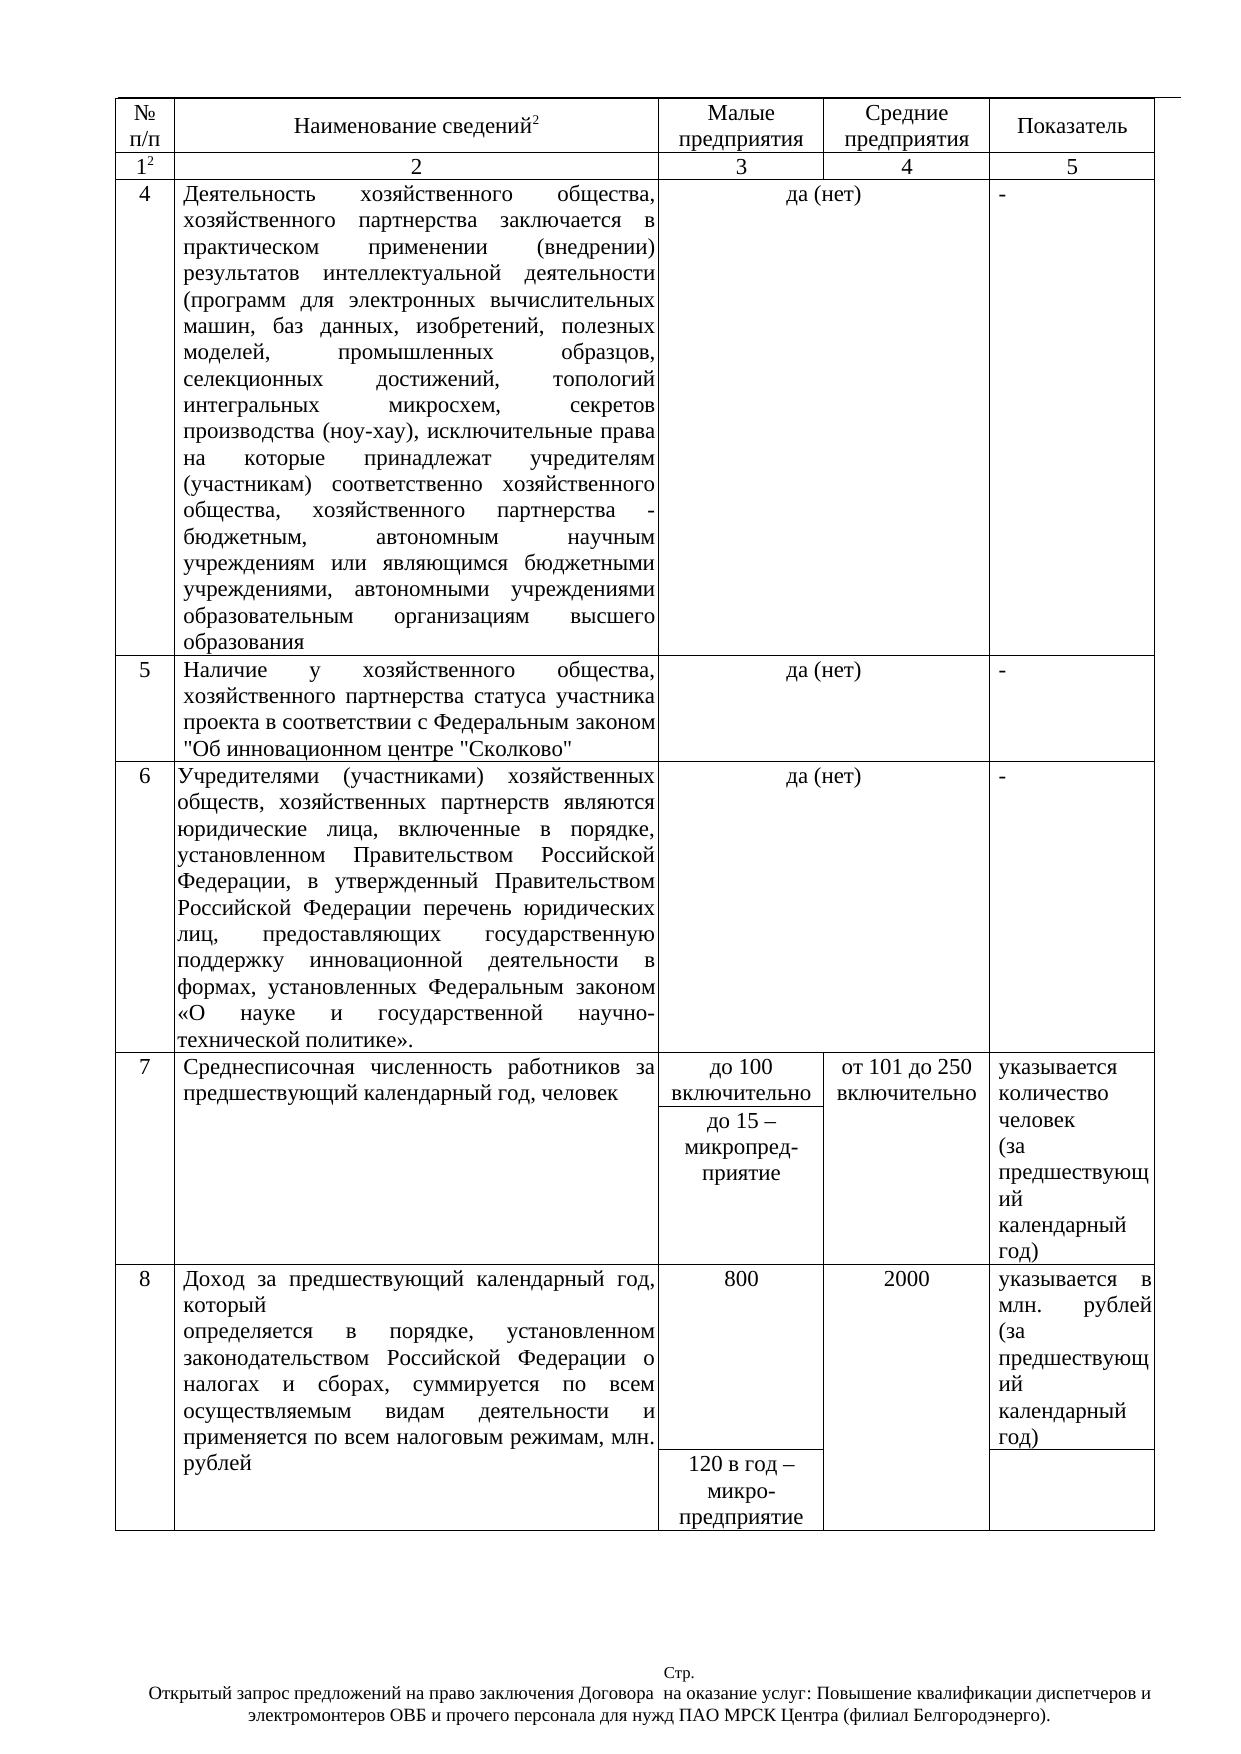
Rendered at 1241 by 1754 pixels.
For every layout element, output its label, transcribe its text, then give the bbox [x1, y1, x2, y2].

table_cell Доход за предшествующий календарный год, который определяется в порядке, установленном законодательством Российской Федерации о налогах и сборах, суммируется по всем осуществляемым видам деятельности и применяется по всем налоговым режимам, млн. рублей [175, 1265, 658, 1529]
table_cell да (нет) [659, 180, 989, 654]
table_cell до 100 включительно [659, 1053, 823, 1106]
table_cell - [990, 656, 1154, 761]
table_cell 8 [116, 1265, 174, 1529]
table_cell Наличие у хозяйственного общества, хозяйственного партнерства статуса участника проекта в соответствии с Федеральным законом "Об инновационном центре "Сколково" [175, 656, 658, 761]
table_cell указывается в млн. рублей (за предшествующий календарный год) [990, 1265, 1154, 1449]
table_cell 6 [116, 762, 174, 1052]
table_cell 4 [824, 153, 989, 179]
table_cell - [990, 180, 1154, 654]
table_cell от 101 до 250 включительно [824, 1053, 989, 1264]
table_cell 2000 [824, 1265, 989, 1529]
table_cell Деятельность хозяйственного общества, хозяйственного партнерства заключается в практическом применении (внедрении) результатов интеллектуальной деятельности (программ для электронных вычислительных машин, баз данных, изобретений, полезных моделей, промышленных образцов, селекционных достижений, топологий интегральных микросхем, секретов производства (ноу-хау), исключительные права на которые принадлежат учредителям (участникам) соответственно хозяйственного общества, хозяйственного партнерства - бюджетным, автономным научным учреждениям или являющимся бюджетными учреждениями, автономными учреждениями образовательным организациям высшего образования [175, 180, 658, 654]
table_cell Среднесписочная численность работников за предшествующий календарный год, человек [175, 1053, 658, 1264]
table_header Показатель [990, 99, 1154, 152]
table_cell 2 [175, 153, 658, 179]
table_cell 5 [990, 153, 1154, 179]
table_cell [990, 1450, 1154, 1529]
table_cell 800 [659, 1265, 823, 1449]
table_cell - [990, 762, 1154, 1052]
table_cell 3 [659, 153, 823, 179]
table_cell 7 [116, 1053, 174, 1264]
table_cell Учредителями (участниками) хозяйственных обществ, хозяйственных партнерств являются юридические лица, включенные в порядке, установленном Правительством Российской Федерации, в утвержденный Правительством Российской Федерации перечень юридических лиц, предоставляющих государственную поддержку инновационной деятельности в формах, установленных Федеральным законом «О науке и государственной научно-технической политике». [175, 762, 658, 1052]
table_cell 5 [116, 656, 174, 761]
table_cell 4 [116, 180, 174, 654]
table_cell до 15 – микропредприятие [659, 1107, 823, 1264]
table_cell указывается количество человек (за предшествующий календарный год) [990, 1053, 1154, 1264]
table_header № п/п [116, 99, 174, 152]
table_cell 120 в год – микропредприятие [659, 1450, 823, 1529]
table_cell 12 [116, 153, 174, 179]
table_header Средние предприятия [824, 99, 989, 152]
table_header Малые предприятия [659, 99, 823, 152]
table_header Наименование сведений2 [175, 99, 658, 152]
table_cell да (нет) [659, 762, 989, 1052]
table_cell да (нет) [659, 656, 989, 761]
